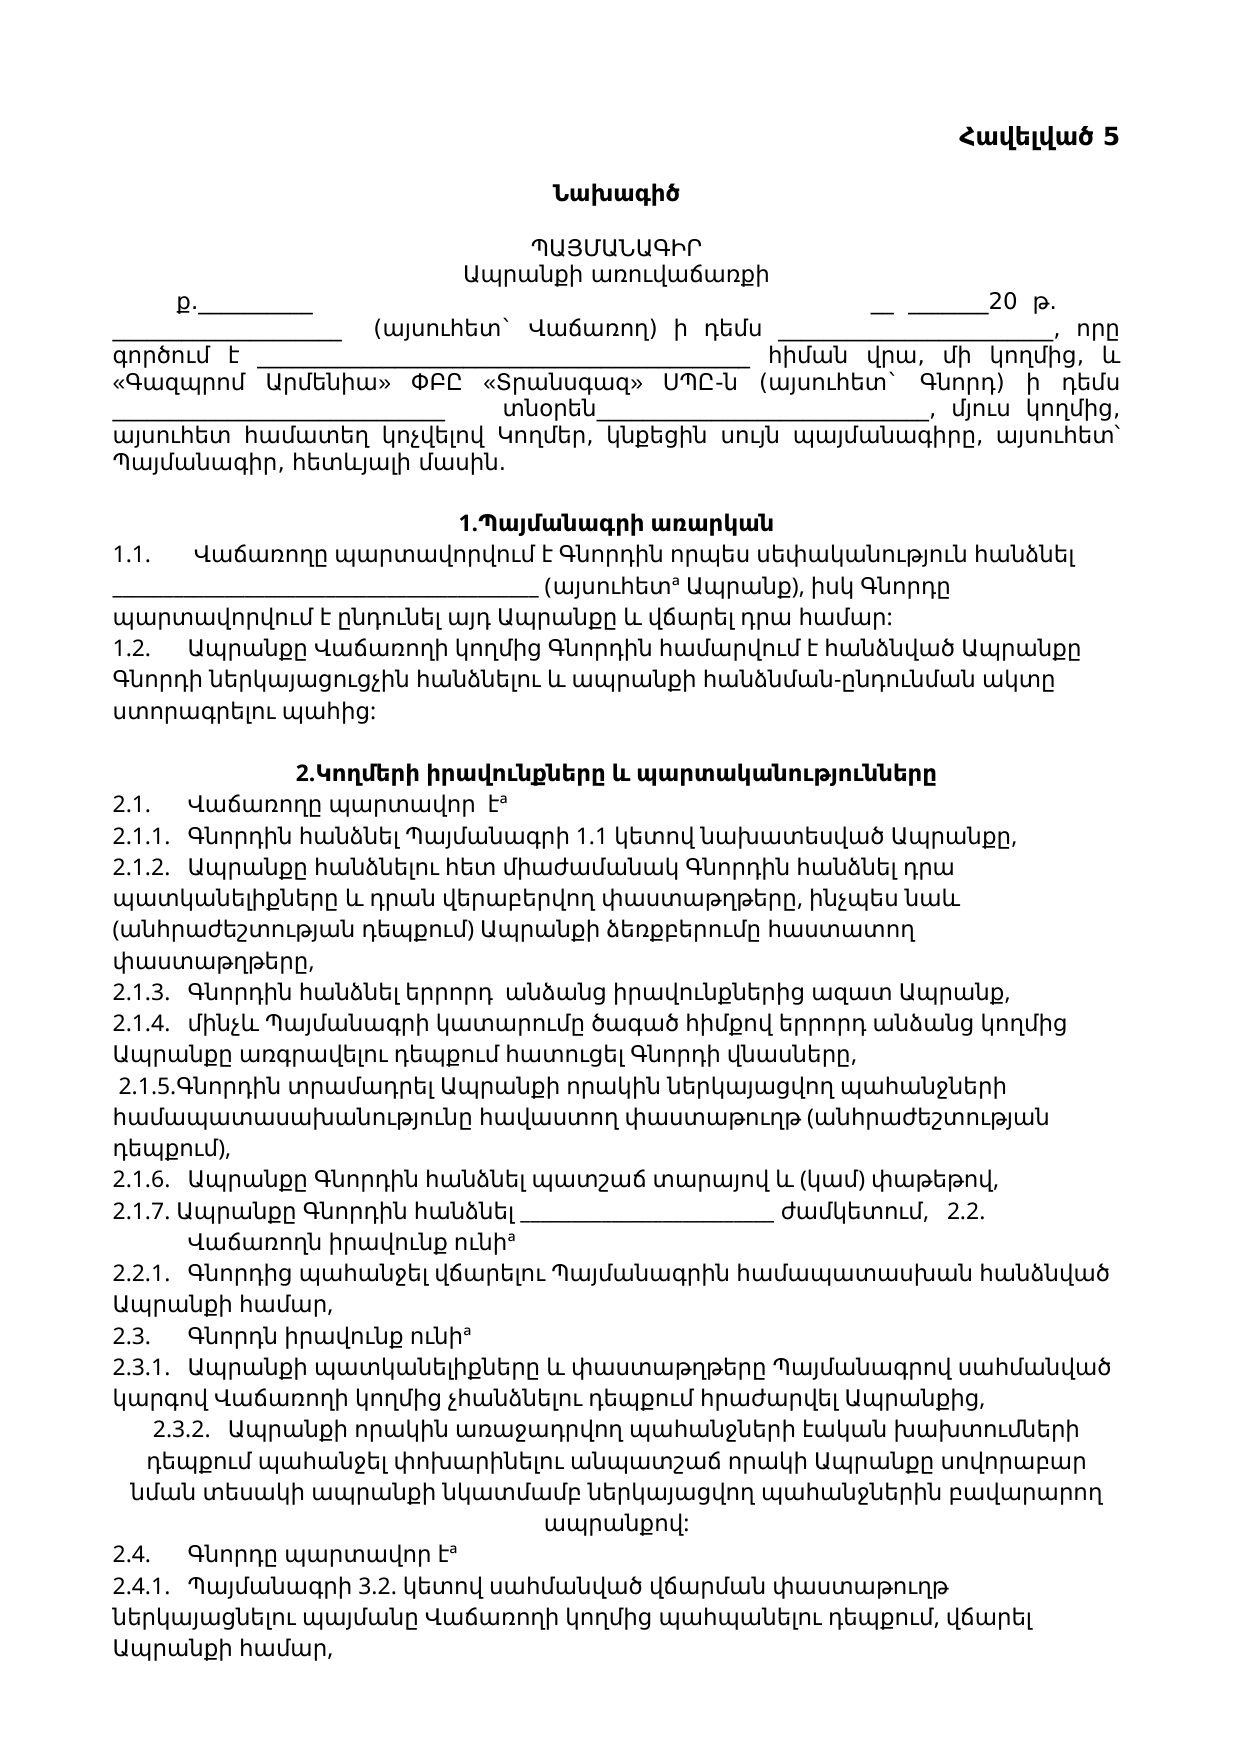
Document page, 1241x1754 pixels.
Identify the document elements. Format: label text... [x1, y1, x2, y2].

text 2.1. Վաճառողը պարտավոր էª [112, 788, 1120, 820]
text Հավելված 5 [112, 122, 1120, 151]
text 1.Պայմանագրի առարկան [112, 507, 1120, 538]
text 2.1.4. մինչև Պայմանագրի կատարումը ծագած հիմքով երրորդ անձանց կողմից Ապրանքը առգրավելու դեպքում հատուցել Գնորդի վնասները, [112, 1007, 1120, 1070]
text 2.4.1. Պայմանագրի 3.2. կետով սահմանված վճարման փաստաթուղթ ներկայացնելու պայմանը Վաճառողի կողմից պահպանելու դեպքում, վճարել Ապրանքի համար, [112, 1570, 1120, 1663]
text ՊԱՅՄԱՆԱԳԻՐ [112, 235, 1120, 261]
text 2.1.1. Գնորդին հանձնել Պայմանագրի 1.1 կետով նախատեսված Ապրանքը, [112, 820, 1120, 851]
text 2.1.3. Գնորդին հանձնել երրորդ անձանց իրավունքներից ազատ Ապրանք, [112, 976, 1120, 1007]
text 1.1. Վաճառողը պարտավորվում է Գնորդին որպես սեփականություն հանձնել __________________________________________ (այսուհետª Ապրանք), իսկ Գնորդը պարտավորվում է ընդունել այդ Ապրանքը և վճարել դրա համար: [112, 538, 1120, 632]
text Ապրանքի առուվաճառքի [112, 261, 1120, 288]
text 1.2. Ապրանքը Վաճառողի կողմից Գնորդին համարվում է հանձնված Ապրանքը Գնորդի ներկայացուցչին հանձնելու և ապրանքի հանձնման-ընդունման ակտը ստորագրելու պահից: [112, 632, 1120, 726]
text 2.2.1. Գնորդից պահանջել վճարելու Պայմանագրին համապատասխան հանձնված Ապրանքի համար, [112, 1257, 1120, 1320]
text Նախագիծ [112, 151, 1120, 206]
text 2.1.7. Ապրանքը Գնորդին հանձնել _________________________ ժամկետում, 2.2. Վաճառողն իրավունք ունիª [112, 1195, 1120, 1257]
text 2.3.2. Ապրանքի որակին առաջադրվող պահանջների էական խախտումների դեպքում պահանջել փոխարինելու անպատշաճ որակի Ապրանքը սովորաբար նման տեսակի ապրանքի նկատմամբ ներկայացվող պահանջներին բավարարող ապրանքով: [112, 1413, 1120, 1538]
text 2.4. Գնորդը պարտավոր էª [112, 1538, 1120, 1570]
text 2.1.6. Ապրանքը Գնորդին հանձնել պատշաճ տարայով և (կամ) փաթեթով, [112, 1163, 1120, 1195]
text 2.Կողմերի իրավունքները և պարտականությունները [112, 757, 1120, 788]
text 2.1.2. Ապրանքը հանձնելու հետ միաժամանակ Գնորդին հանձնել դրա պատկանելիքները և դրան վերաբերվող փաստաթղթերը, ինչպես նաև (անհրաժեշտության դեպքում) Ապրանքի ձեռքբերումը հաստատող փաստաթղթերը, [112, 851, 1120, 976]
text ____________________ (այսուհետ` Վաճառող) ի դեմս ________________________, որը գործում է ___________________________________________ հիման վրա, մի կողմից, և «Գազպրոմ Արմենիա» ՓԲԸ «Տրանսգազ» ՍՊԸ-ն (այսուհետ` Գնորդ) ի դեմս _____________________________ տնօրեն_____________________________, մյուս կողմից, այսուհետ համատեղ կոչվելով Կողմեր, կնքեցին սույն պայմանագիրը, այսուհետ՝ Պայմանագիր, հետևյալի մասին. [112, 315, 1120, 476]
text ք.__________ __ _______20 թ. [112, 288, 1120, 315]
text 2.1.5.Գնորդին տրամադրել Ապրանքի որակին ներկայացվող պահանջների համապատասախանությունը հավաստող փաստաթուղթ (անհրաժեշտության դեպքում), [112, 1070, 1120, 1163]
text 2.3.1. Ապրանքի պատկանելիքները և փաստաթղթերը Պայմանագրով սահմանված կարգով Վաճառողի կողմից չհանձնելու դեպքում հրաժարվել Ապրանքից, [112, 1351, 1120, 1413]
text 2.3. Գնորդն իրավունք ունիª [112, 1320, 1120, 1351]
